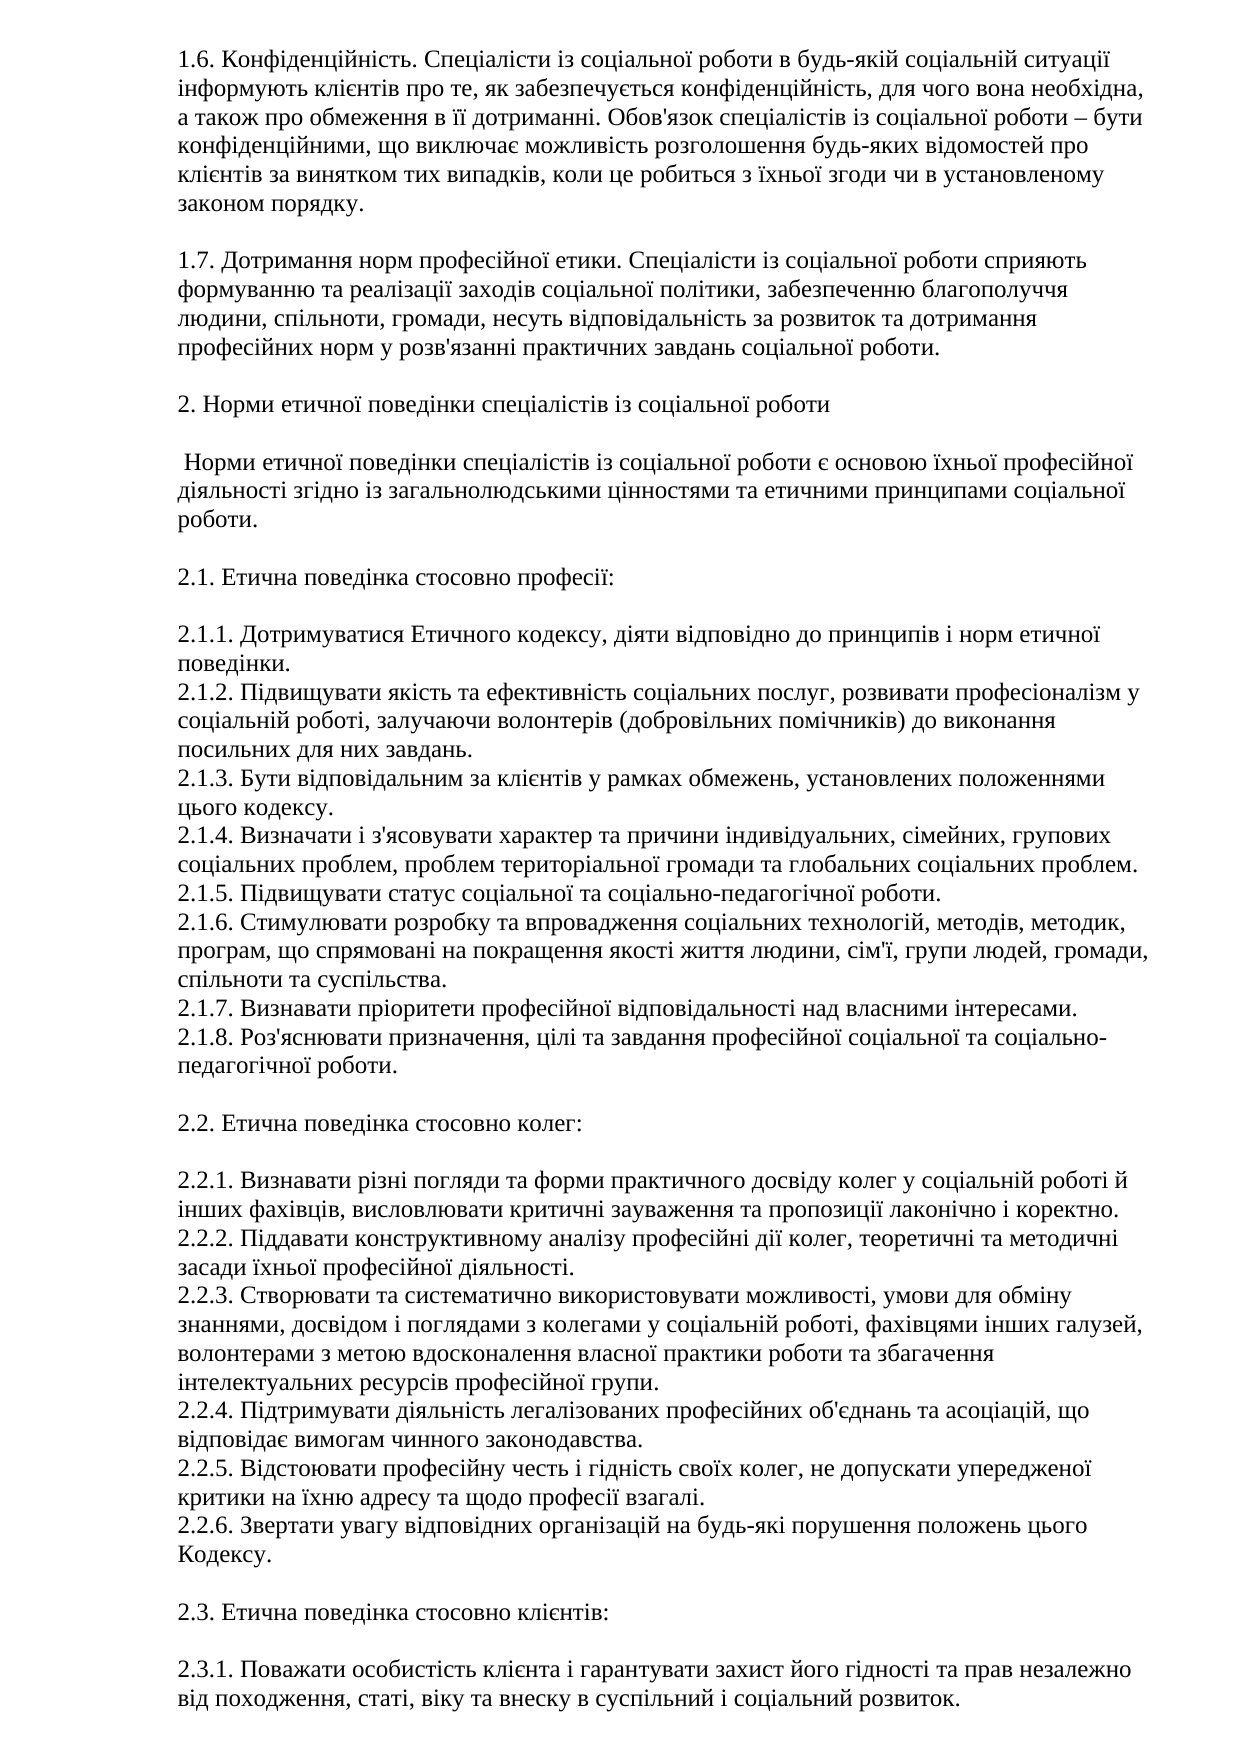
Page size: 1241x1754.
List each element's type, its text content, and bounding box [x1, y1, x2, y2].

text 2.1.5. Підвищувати статус соціальної та соціально-педагогічної роботи. [177, 878, 1152, 907]
text 2.1.8. Роз'яснювати призначення, цілі та завдання професійної соціальної та соціально-педагогічної роботи. [177, 1022, 1152, 1079]
text 2.2.5. Відстоювати професійну честь і гідність своїх колег, не допускати упередженої критики на їхню адресу та щодо професії взагалі. [177, 1453, 1152, 1511]
text 2.1.1. Дотримуватися Етичного кодексу, діяти відповідно до принципів і норм етичної поведінки. [177, 619, 1152, 677]
text 2.3. Етична поведінка стосовно клієнтів: [177, 1597, 1152, 1626]
text Норми етичної поведінки спеціалістів із соціальної роботи є основою їхньої професійної діяльності згідно із загальнолюдськими цінностями та етичними принципами соціальної роботи. [177, 447, 1152, 533]
text 1.7. Дотримання норм професійної етики. Спеціалісти із соціальної роботи сприяють формуванню та реалізації заходів соціальної політики, забезпеченню благополуччя людини, спільноти, громади, несуть відповідальність за розвиток та дотримання професійних норм у розв'язанні практичних завдань соціальної роботи. [177, 246, 1152, 361]
text 2.1. Етична поведінка стосовно професії: [177, 562, 1152, 591]
text 2.2.2. Піддавати конструктивному аналізу професійні дії колег, теоретичні та методичні засади їхньої професійної діяльності. [177, 1223, 1152, 1281]
text 2.1.7. Визнавати пріоритети професійної відповідальності над власними інтересами. [177, 993, 1152, 1022]
text 2.1.4. Визначати і з'ясовувати характер та причини індивідуальних, сімейних, групових соціальних проблем, проблем територіальної громади та глобальних соціальних проблем. [177, 821, 1152, 878]
text 2.2.1. Визнавати різні погляди та форми практичного досвіду колег у соціальній роботі й інших фахівців, висловлювати критичні зауваження та пропозиції лаконічно і коректно. [177, 1166, 1152, 1223]
text 2.3.1. Поважати особистість клієнта і гарантувати захист його гідності та прав незалежно від походження, статі, віку та внеску в суспільний і соціальний розвиток. [177, 1654, 1152, 1712]
text 2.2. Етична поведінка стосовно колег: [177, 1108, 1152, 1137]
text 2.1.6. Стимулювати розробку та впровадження соціальних технологій, методів, методик, програм, що спрямовані на покращення якості життя людини, сім'ї, групи людей, громади, спільноти та суспільства. [177, 907, 1152, 993]
text 2.1.3. Бути відповідальним за клієнтів у рамках обмежень, установлених положеннями цього кодексу. [177, 763, 1152, 821]
text 2.1.2. Підвищувати якість та ефективність соціальних послуг, розвивати професіоналізм у соціальній роботі, залучаючи волонтерів (добровільних помічників) до виконання посильних для них завдань. [177, 677, 1152, 763]
text 2.2.6. Звертати увагу відповідних організацій на будь-які порушення положень цього Кодексу. [177, 1511, 1152, 1568]
text 2.2.4. Підтримувати діяльність легалізованих професійних об'єднань та асоціацій, що відповідає вимогам чинного законодавства. [177, 1396, 1152, 1453]
text 2.2.3. Створювати та систематично використовувати можливості, умови для обміну знаннями, досвідом і поглядами з колегами у соціальній роботі, фахівцями інших галузей, волонтерами з метою вдосконалення власної практики роботи та збагачення інтелектуальних ресурсів професійної групи. [177, 1281, 1152, 1396]
text 1.6. Конфіденційність. Спеціалісти із соціальної роботи в будь-якій соціальній ситуації інформують клієнтів про те, як забезпечується конфіденційність, для чого вона необхідна, а також про обмеження в її дотриманні. Обов'язок спеціалістів із соціальної роботи – бути конфіденційними, що виключає можливість розголошення будь-яких відомостей про клієнтів за винятком тих випадків, коли це робиться з їхньої згоди чи в установленому законом порядку. [177, 44, 1152, 217]
text 2. Норми етичної поведінки спеціалістів із соціальної роботи [177, 389, 1152, 418]
